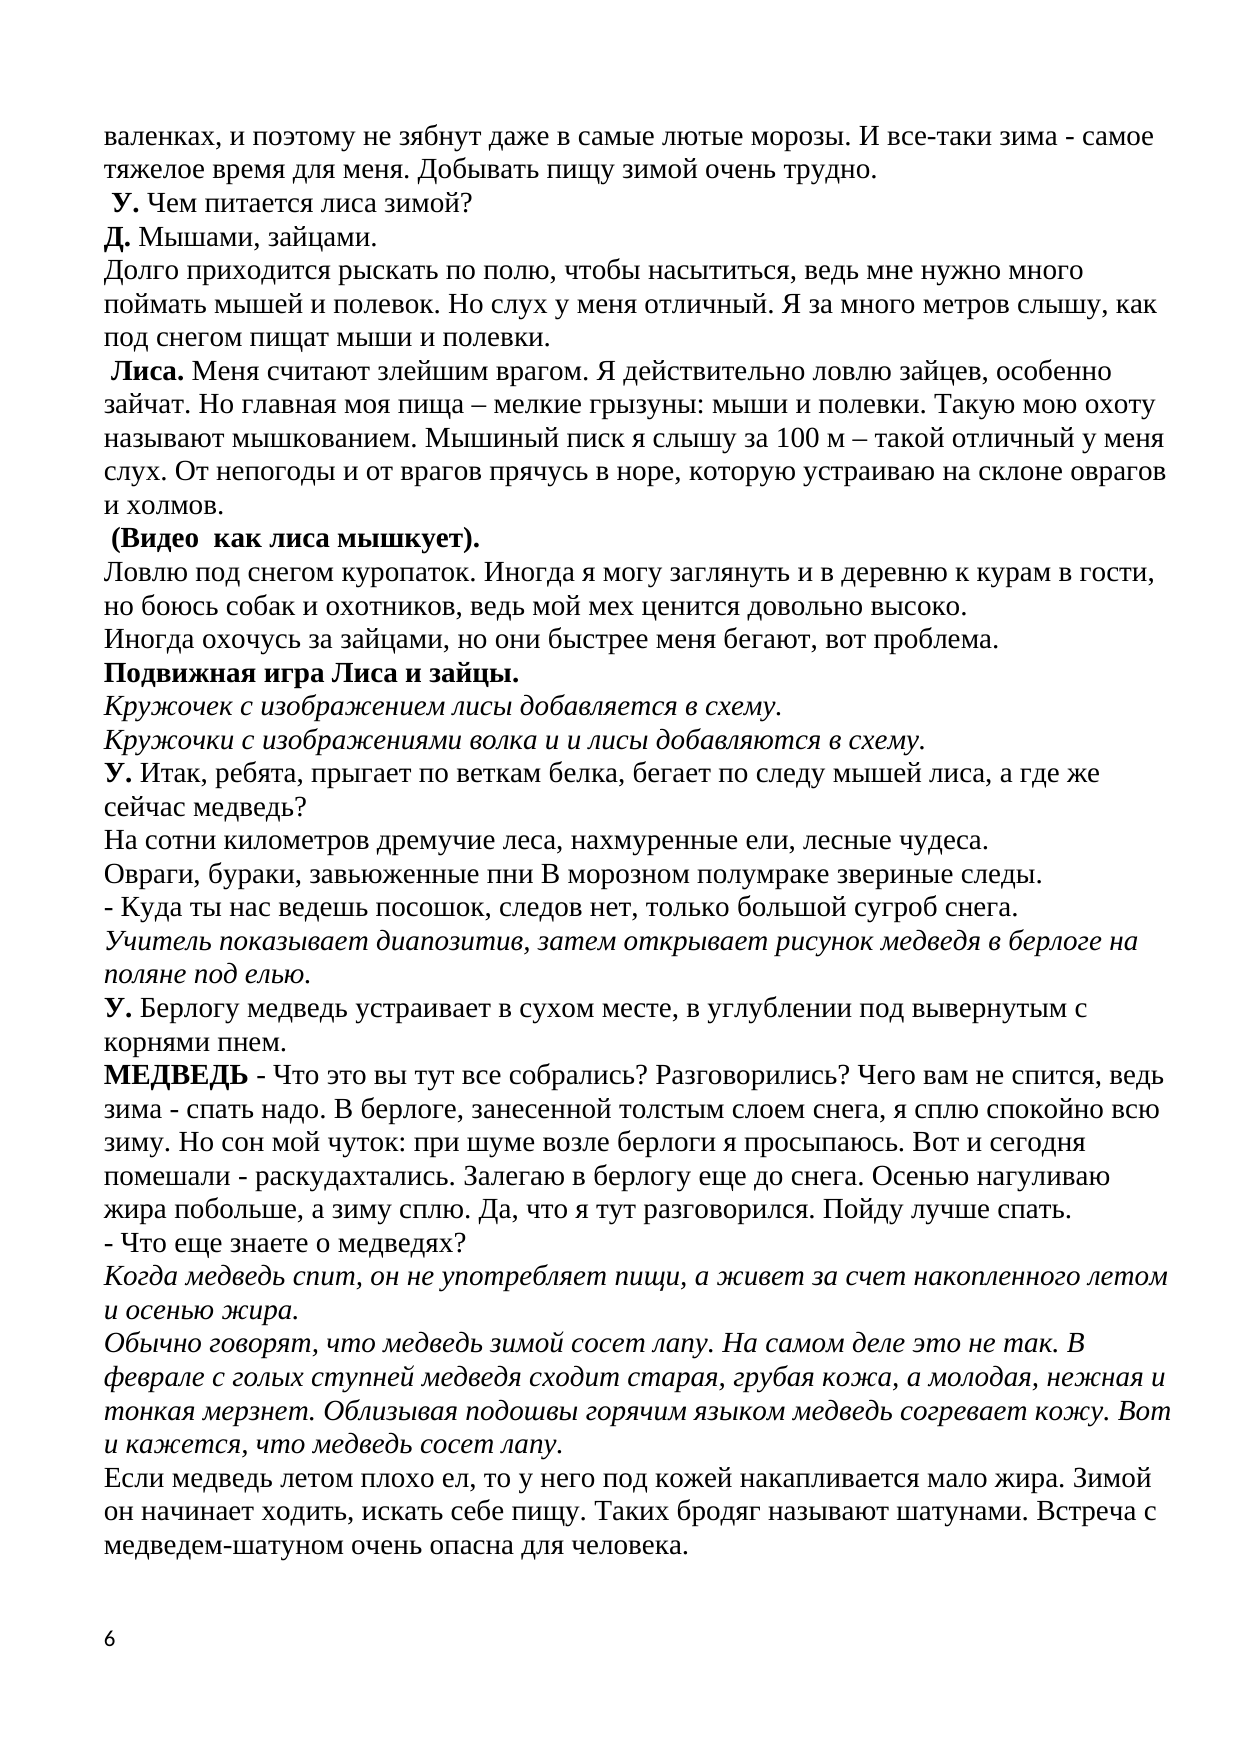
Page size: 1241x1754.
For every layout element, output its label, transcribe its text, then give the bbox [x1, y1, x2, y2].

text У. Чем питается лиса зимой? [103, 185, 1181, 219]
text Подвижная игра Лиса и зайцы. [103, 655, 1181, 688]
text Кружочек с изображением лисы добавляется в схему. [103, 688, 1181, 722]
text Когда медведь спит, он не употребляет пищи, а живет за счет накопленного летом и осенью жира. [103, 1258, 1181, 1326]
text Иногда охочусь за зайцами, но они быстрее меня бегают, вот проблема. [103, 621, 1181, 655]
text У. Итак, ребята, прыгает по веткам белка, бегает по следу мышей лиса, а где же сейчас медведь? [103, 755, 1181, 822]
text На сотни километров дремучие леса, нахмуренные ели, лесные чудеса. Овраги, бураки, завьюженные пни В морозном полумраке звериные следы. [103, 822, 1181, 889]
text Если медведь летом плохо ел, то у него под кожей накапливается мало жира. Зимой он начинает ходить, искать себе пищу. Таких бродяг называют шатунами. Встреча с медведем-шатуном очень опасна для человека. [103, 1460, 1181, 1560]
text Обычно говорят, что медведь зимой сосет лапу. На самом деле это не так. В феврале с голых ступней медведя сходит старая, грубая кожа, а молодая, нежная и тонкая мерзнет. Облизывая подошвы горячим языком медведь согревает кожу. Вот и кажется, что медведь сосет лапу. [103, 1326, 1181, 1460]
text Долго приходится рыскать по полю, чтобы насытиться, ведь мне нужно много поймать мышей и полевок. Но слух у меня отличный. Я за много метров слышу, как под снегом пищат мыши и полевки. [103, 252, 1181, 353]
text Ловлю под снегом куропаток. Иногда я могу заглянуть и в деревню к курам в гости, но боюсь собак и охотников, ведь мой мех ценится довольно высоко. [103, 554, 1181, 621]
text Лиса. Меня считают злейшим врагом. Я действительно ловлю зайцев, особенно зайчат. Но главная моя пища – мелкие грызуны: мыши и полевки. Такую мою охоту называют мышкованием. Мышиный писк я слышу за 100 м – такой отличный у меня слух. От непогоды и от врагов прячусь в норе, которую устраиваю на склоне оврагов и холмов. [103, 353, 1181, 521]
text (Видео как лиса мышкует). [103, 521, 1181, 554]
text - Куда ты нас ведешь посошок, следов нет, только большой сугроб снега. [103, 889, 1181, 923]
text Кружочки с изображениями волка и и лисы добавляются в схему. [103, 722, 1181, 755]
text Д. Мышами, зайцами. [103, 219, 1181, 252]
text У. Берлогу медведь устраивает в сухом месте, в углублении под вывернутым с корнями пнем. [103, 990, 1181, 1057]
text - Что еще знаете о медведях? [103, 1225, 1181, 1258]
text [103, 118, 1181, 185]
text МЕДВЕДЬ - Что это вы тут все собрались? Разговорились? Чего вам не спится, ведь зима - спать надо. В берлоге, занесенной толстым слоем снега, я сплю спокойно всю зиму. Но сон мой чуток: при шуме возле берлоги я просыпаюсь. Вот и сегодня помешали - раскудахтались. Залегаю в берлогу еще до снега. Осенью нагуливаю жира побольше, а зиму сплю. Да, что я тут разговорился. Пойду лучше спать. [103, 1057, 1181, 1225]
text Учитель показывает диапозитив, затем открывает рисунок медведя в берлоге на поляне под елью. [103, 923, 1181, 990]
